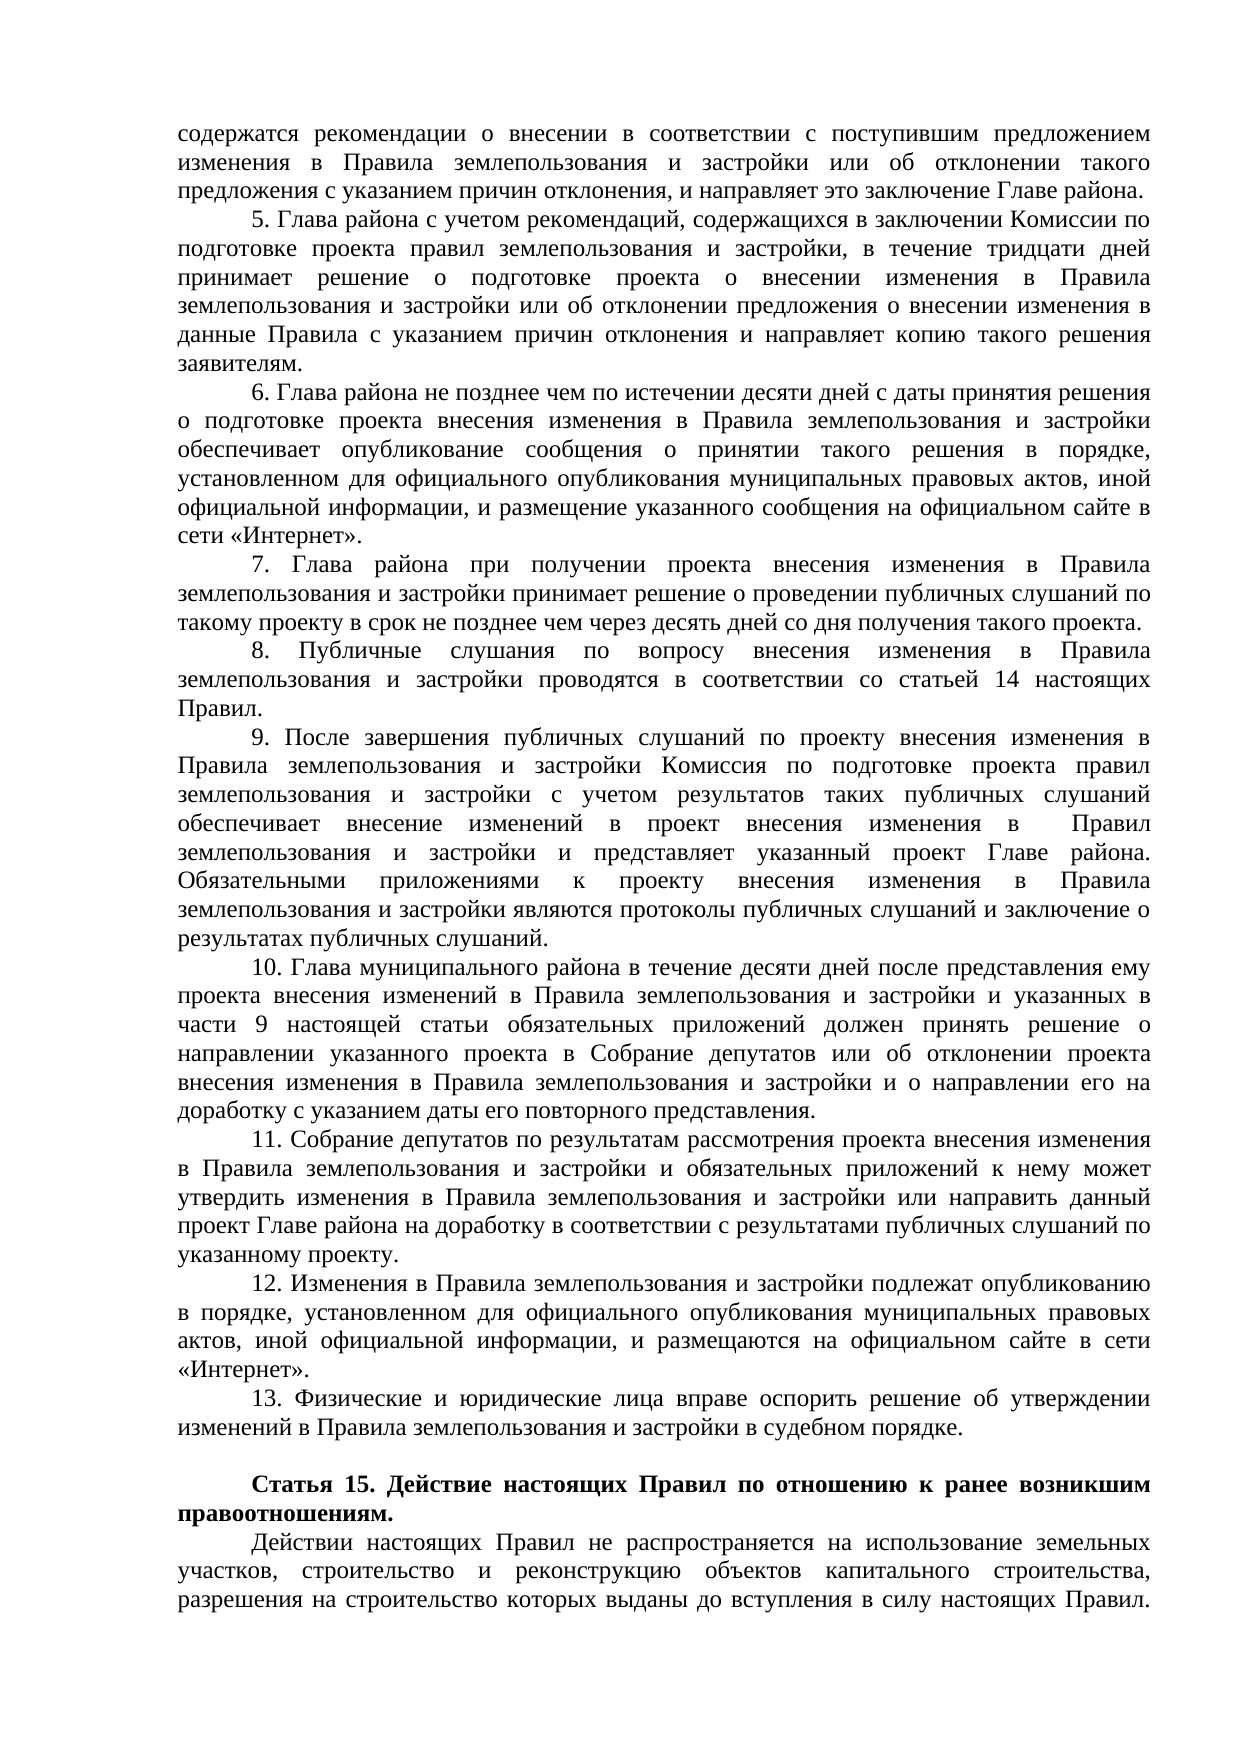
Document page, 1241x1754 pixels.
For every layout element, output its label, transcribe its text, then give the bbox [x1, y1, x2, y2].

text 12. Изменения в Правила землепользования и застройки подлежат опубликованию в порядке, установленном для официального опубликования муниципальных правовых актов, иной официальной информации, и размещаются на официальном сайте в сети «Интернет». [177, 1268, 1152, 1383]
text 8. Публичные слушания по вопросу внесения изменения в Правила землепользования и застройки проводятся в соответствии со статьей 14 настоящих Правил. [177, 636, 1152, 722]
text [177, 1527, 1152, 1613]
text 11. Собрание депутатов по результатам рассмотрения проекта внесения изменения в Правила землепользования и застройки и обязательных приложений к нему может утвердить изменения в Правила землепользования и застройки или направить данный проект Главе района на доработку в соответствии с результатами публичных слушаний по указанному проекту. [177, 1124, 1152, 1268]
text 7. Глава района при получении проекта внесения изменения в Правила землепользования и застройки принимает решение о проведении публичных слушаний по такому проекту в срок не позднее чем через десять дней со дня получения такого проекта. [177, 549, 1152, 636]
text 5. Глава района с учетом рекомендаций, содержащихся в заключении Комиссии по подготовке проекта правил землепользования и застройки, в течение тридцати дней принимает решение о подготовке проекта о внесении изменения в Правила землепользования и застройки или об отклонении предложения о внесении изменения в данные Правила с указанием причин отклонения и направляет копию такого решения заявителям. [177, 204, 1152, 377]
text 13. Физические и юридические лица вправе оспорить решение об утверждении изменений в Правила землепользования и застройки в судебном порядке. [177, 1383, 1152, 1441]
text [177, 118, 1152, 204]
text 6. Глава района не позднее чем по истечении десяти дней с даты принятия решения о подготовке проекта внесения изменения в Правила землепользования и застройки обеспечивает опубликование сообщения о принятии такого решения в порядке, установленном для официального опубликования муниципальных правовых актов, иной официальной информации, и размещение указанного сообщения на официальном сайте в сети «Интернет». [177, 377, 1152, 549]
text 9. После завершения публичных слушаний по проекту внесения изменения в Правила землепользования и застройки Комиссия по подготовке проекта правил землепользования и застройки с учетом результатов таких публичных слушаний обеспечивает внесение изменений в проект внесения изменения в Правил землепользования и застройки и представляет указанный проект Главе района. Обязательными приложениями к проекту внесения изменения в Правила землепользования и застройки являются протоколы публичных слушаний и заключение о результатах публичных слушаний. [177, 722, 1152, 952]
text 10. Глава муниципального района в течение десяти дней после представления ему проекта внесения изменений в Правила землепользования и застройки и указанных в части 9 настоящей статьи обязательных приложений должен принять решение о направлении указанного проекта в Собрание депутатов или об отклонении проекта внесения изменения в Правила землепользования и застройки и о направлении его на доработку с указанием даты его повторного представления. [177, 952, 1152, 1124]
text Статья 15. Действие настоящих Правил по отношению к ранее возникшим правоотношениям. [177, 1469, 1152, 1527]
